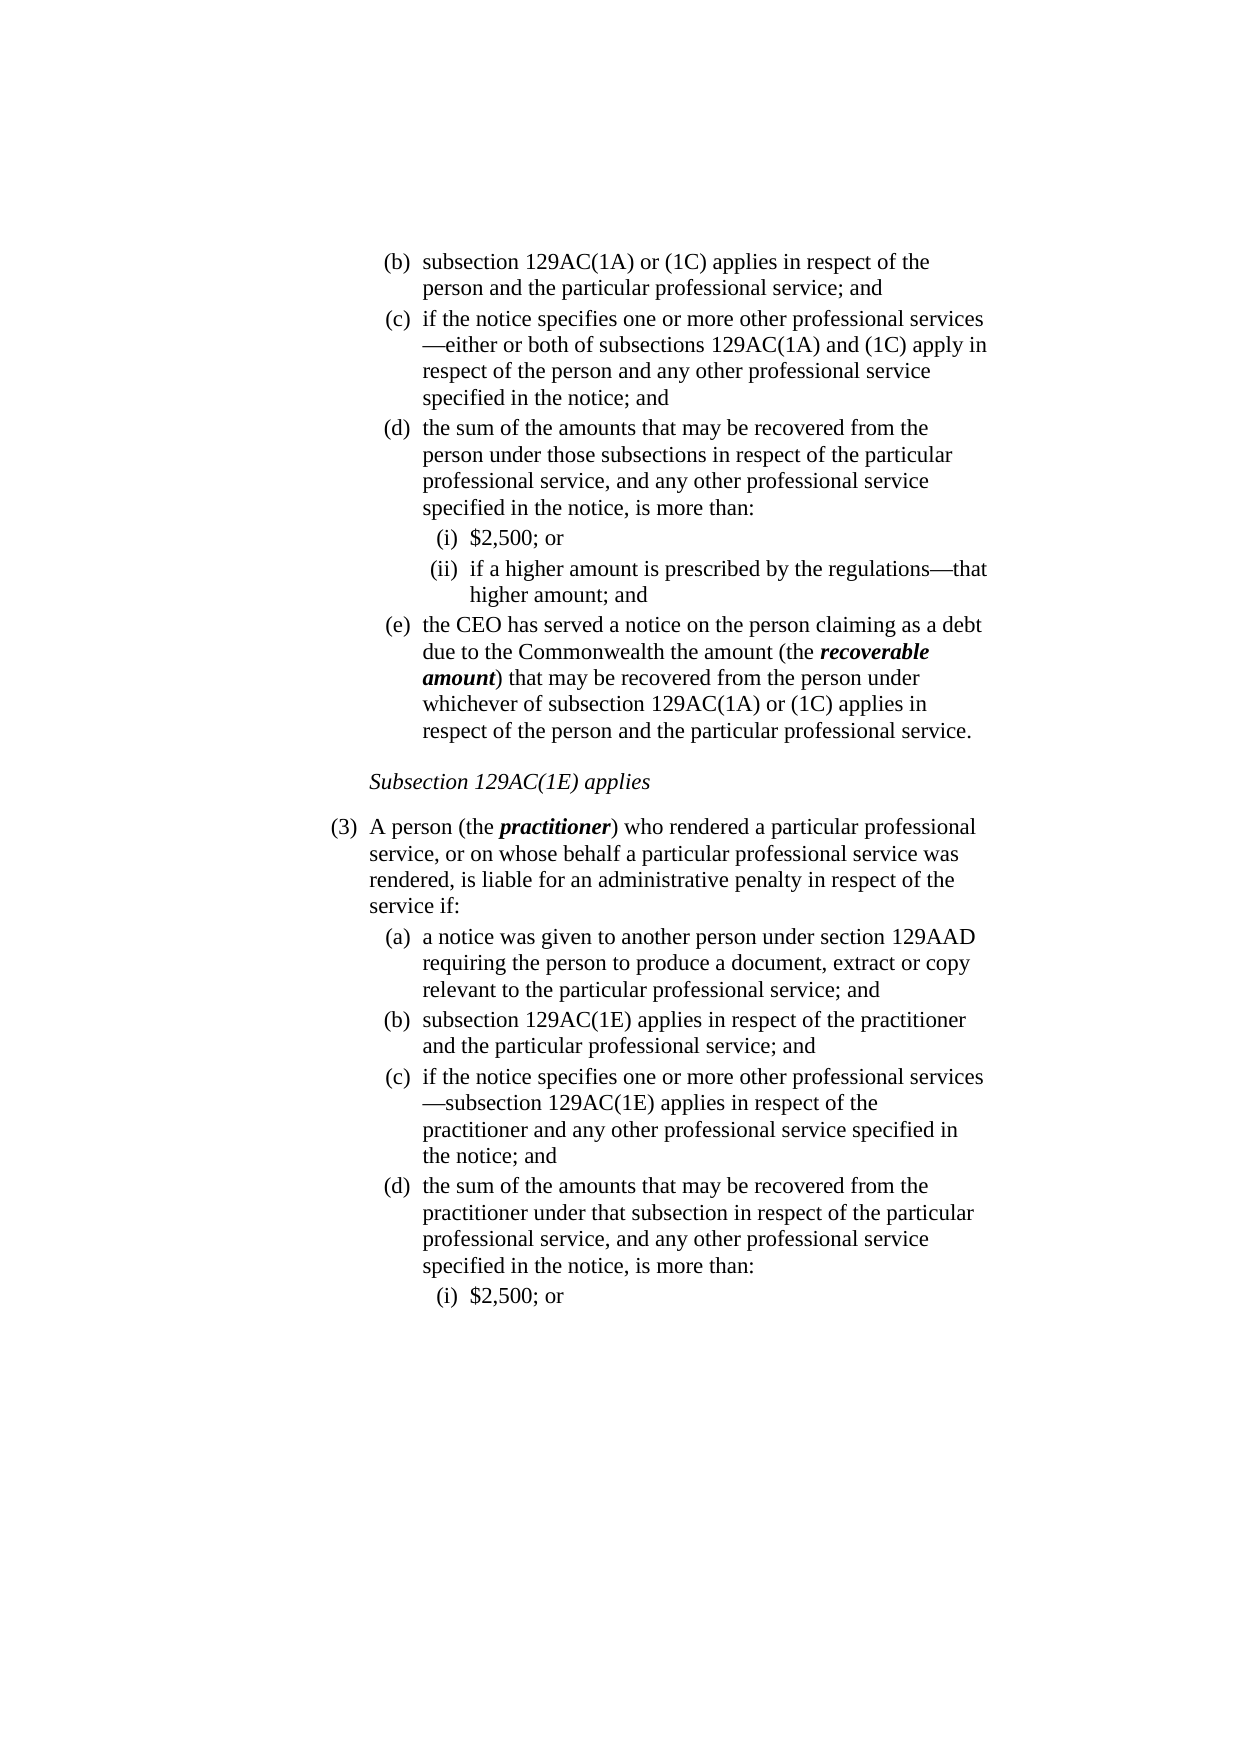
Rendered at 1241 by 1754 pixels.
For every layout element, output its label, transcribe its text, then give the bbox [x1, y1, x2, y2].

text (b) subsection 129AC(1E) applies in respect of the practitioner and the particular professional service; and [251, 1006, 989, 1059]
text (d) the sum of the amounts that may be recovered from the practitioner under that subsection in respect of the particular professional service, and any other professional service specified in the notice, is more than: [251, 1173, 989, 1278]
text (3) A person (the practitioner) who rendered a particular professional service, or on whose behalf a particular professional service was rendered, is liable for an administrative penalty in respect of the service if: [251, 813, 989, 919]
text (c) if the notice specifies one or more other professional services—subsection 129AC(1E) applies in respect of the practitioner and any other professional service specified in the notice; and [251, 1063, 989, 1168]
text (e) the CEO has served a notice on the person claiming as a debt due to the Commonwealth the amount (the recoverable amount) that may be recovered from the person under whichever of subsection 129AC(1A) or (1C) applies in respect of the person and the particular professional service. [251, 611, 989, 743]
text (a) a notice was given to another person under section 129AAD requiring the person to produce a document, extract or copy relevant to the particular professional service; and [251, 923, 989, 1002]
text (b) subsection 129AC(1A) or (1C) applies in respect of the person and the particular professional service; and [251, 248, 989, 301]
text (i) $2,500; or [251, 524, 989, 550]
text Subsection 129AC(1E) applies [369, 768, 989, 794]
text (d) the sum of the amounts that may be recovered from the person under those subsections in respect of the particular professional service, and any other professional service specified in the notice, is more than: [251, 414, 989, 520]
text (ii) if a higher amount is prescribed by the regulations—that higher amount; and [251, 554, 989, 607]
text (i) $2,500; or [251, 1282, 989, 1308]
text (c) if the notice specifies one or more other professional services—either or both of subsections 129AC(1A) and (1C) apply in respect of the person and any other professional service specified in the notice; and [251, 305, 989, 410]
